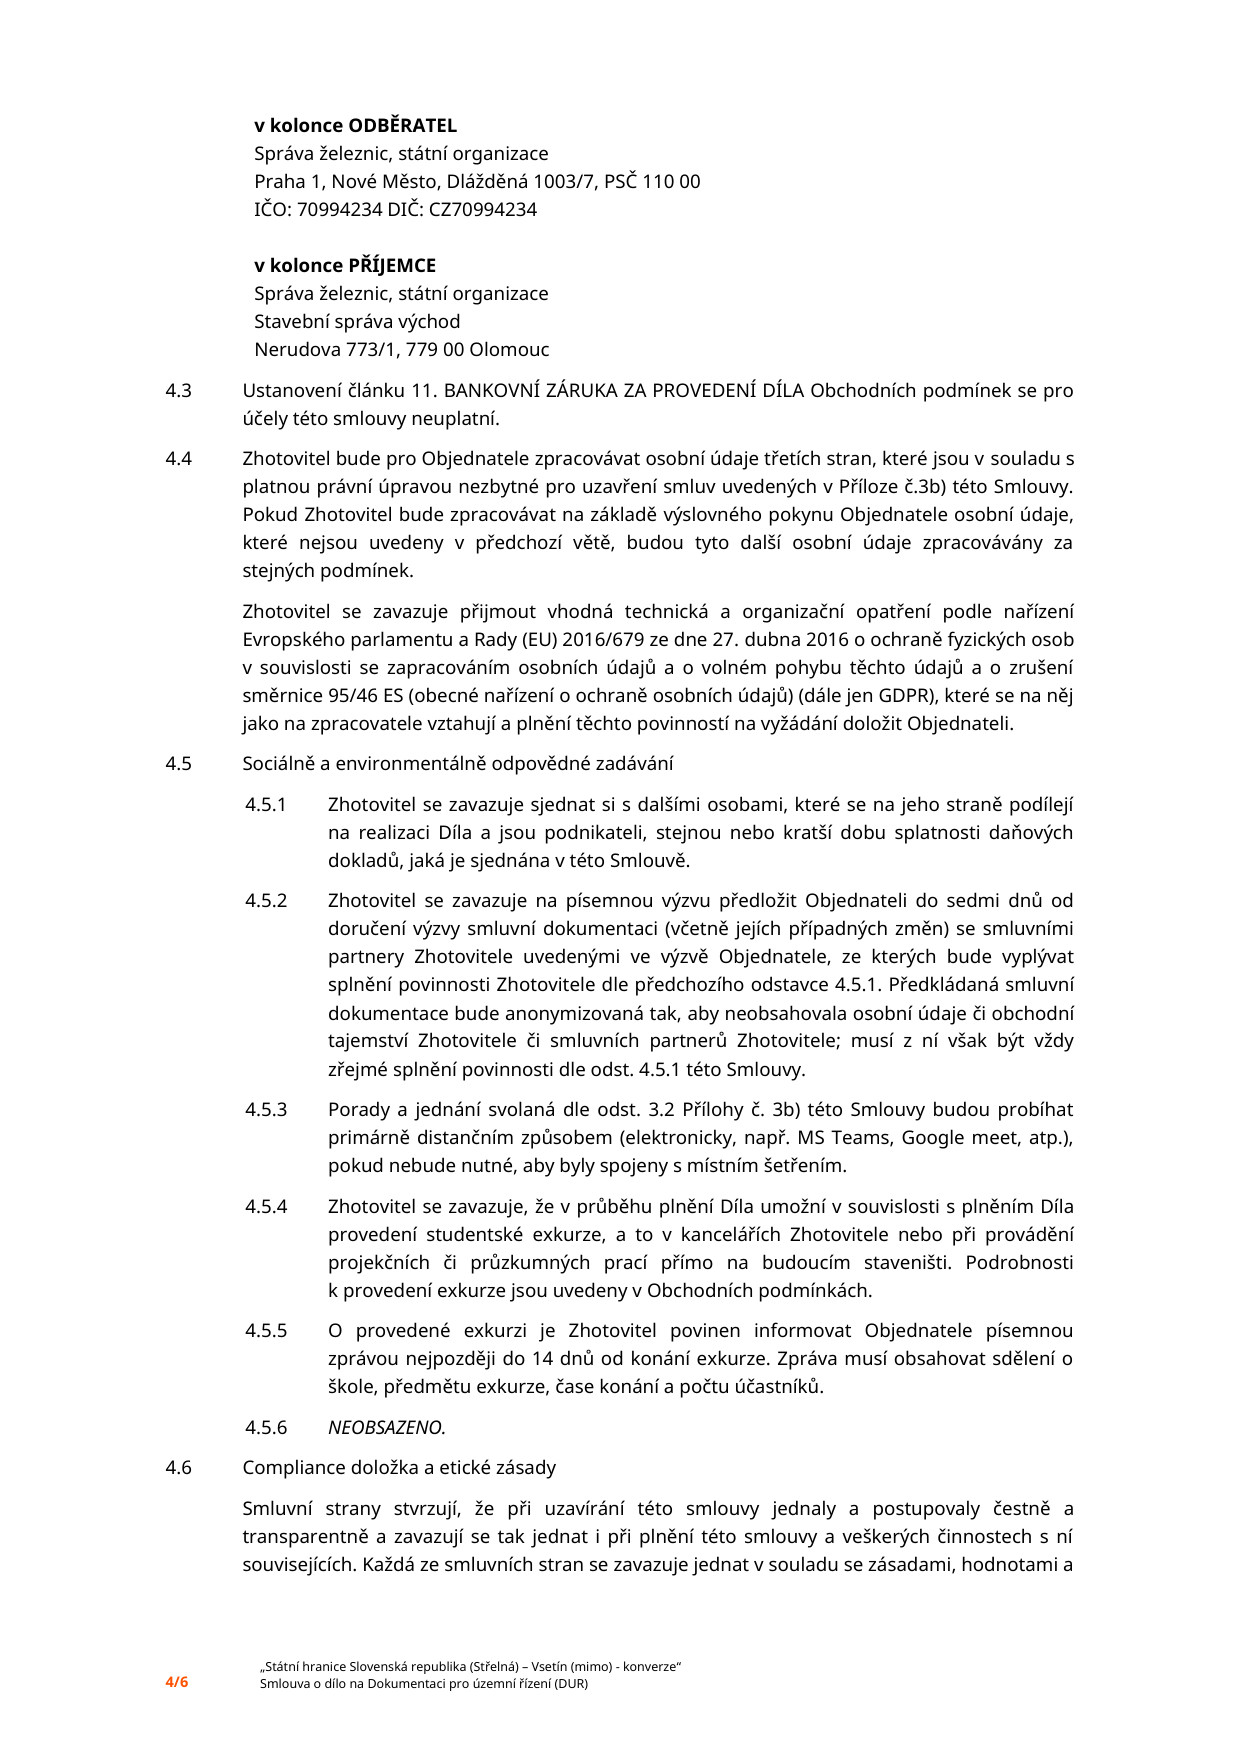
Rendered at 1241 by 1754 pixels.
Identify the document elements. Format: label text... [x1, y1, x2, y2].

text Compliance doložka a etické zásady [165, 1454, 1075, 1480]
list Zhotovitel se zavazuje na písemnou výzvu předložit Objednateli do sedmi dnů od doručení výzvy smluvní dokumentaci (včetně jejích případných změn) se smluvními partnery Zhotovitele uvedenými ve výzvě Objednatele, ze kterých bude vyplývat splnění povinnosti Zhotovitele dle předchozího odstavce 4.5.1. Předkládaná smluvní dokumentace bude anonymizovaná tak, aby neobsahovala osobní údaje či obchodní tajemství Zhotovitele či smluvních partnerů Zhotovitele; musí z ní však být vždy zřejmé splnění povinnosti dle odst. 4.5.1 této Smlouvy. [245, 888, 1075, 1081]
list NEOBSAZENO. [245, 1414, 1075, 1439]
text Stavební správa východ [254, 308, 1075, 334]
text IČO: 70994234 DIČ: CZ70994234 [254, 196, 1075, 222]
list Zhotovitel se zavazuje sjednat si s dalšími osobami, které se na jeho straně podílejí na realizaci Díla a jsou podnikateli, stejnou nebo kratší dobu splatnosti daňových dokladů, jaká je sjednána v této Smlouvě. [245, 791, 1075, 873]
text Správa železnic, státní organizace [254, 280, 1075, 306]
text Zhotovitel bude pro Objednatele zpracovávat osobní údaje třetích stran, které jsou v souladu s platnou právní úpravou nezbytné pro uzavření smluv uvedených v Příloze č.3b) této Smlouvy. Pokud Zhotovitel bude zpracovávat na základě výslovného pokynu Objednatele osobní údaje, které nejsou uvedeny v předchozí větě, budou tyto další osobní údaje zpracovávány za stejných podmínek. [165, 445, 1075, 583]
text Ustanovení článku 11. BANKOVNÍ ZÁRUKA ZA PROVEDENÍ DÍLA Obchodních podmínek se pro účely této smlouvy neuplatní. [165, 377, 1075, 430]
list O provedené exkurzi je Zhotovitel povinen informovat Objednatele písemnou zprávou nejpozději do 14 dnů od konání exkurze. Zpráva musí obsahovat sdělení o škole, předmětu exkurze, čase konání a počtu účastníků. [245, 1317, 1075, 1399]
text Sociálně a environmentálně odpovědné zadávání [165, 751, 1075, 776]
text Praha 1, Nové Město, Dlážděná 1003/7, PSČ 110 00 [254, 168, 1075, 194]
text v kolonce ODBĚRATEL [254, 112, 1075, 138]
text v kolonce PŘÍJEMCE [254, 252, 1075, 278]
text Nerudova 773/1, 779 00 Olomouc [254, 336, 1075, 362]
text Správa železnic, státní organizace [254, 140, 1075, 166]
list Zhotovitel se zavazuje, že v průběhu plnění Díla umožní v souvislosti s plněním Díla provedení studentské exkurze, a to v kancelářích Zhotovitele nebo při provádění projekčních či průzkumných prací přímo na budoucím staveništi. Podrobnosti k provedení exkurze jsou uvedeny v Obchodních podmínkách. [245, 1193, 1075, 1302]
list Porady a jednání svolaná dle odst. 3.2 Přílohy č. 3b) této Smlouvy budou probíhat primárně distančním způsobem (elektronicky, např. MS Teams, Google meet, atp.), pokud nebude nutné, aby byly spojeny s místním šetřením. [245, 1096, 1075, 1178]
list Zhotovitel se zavazuje přijmout vhodná technická a organizační opatření podle nařízení Evropského parlamentu a Rady (EU) 2016/679 ze dne 27. dubna 2016 o ochraně fyzických osob v souvislosti se zapracováním osobních údajů a o volném pohybu těchto údajů a o zrušení směrnice 95/46 ES (obecné nařízení o ochraně osobních údajů) (dále jen GDPR), které se na něj jako na zpracovatele vztahují a plnění těchto povinností na vyžádání doložit Objednateli. [242, 598, 1075, 736]
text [242, 1495, 1075, 1577]
